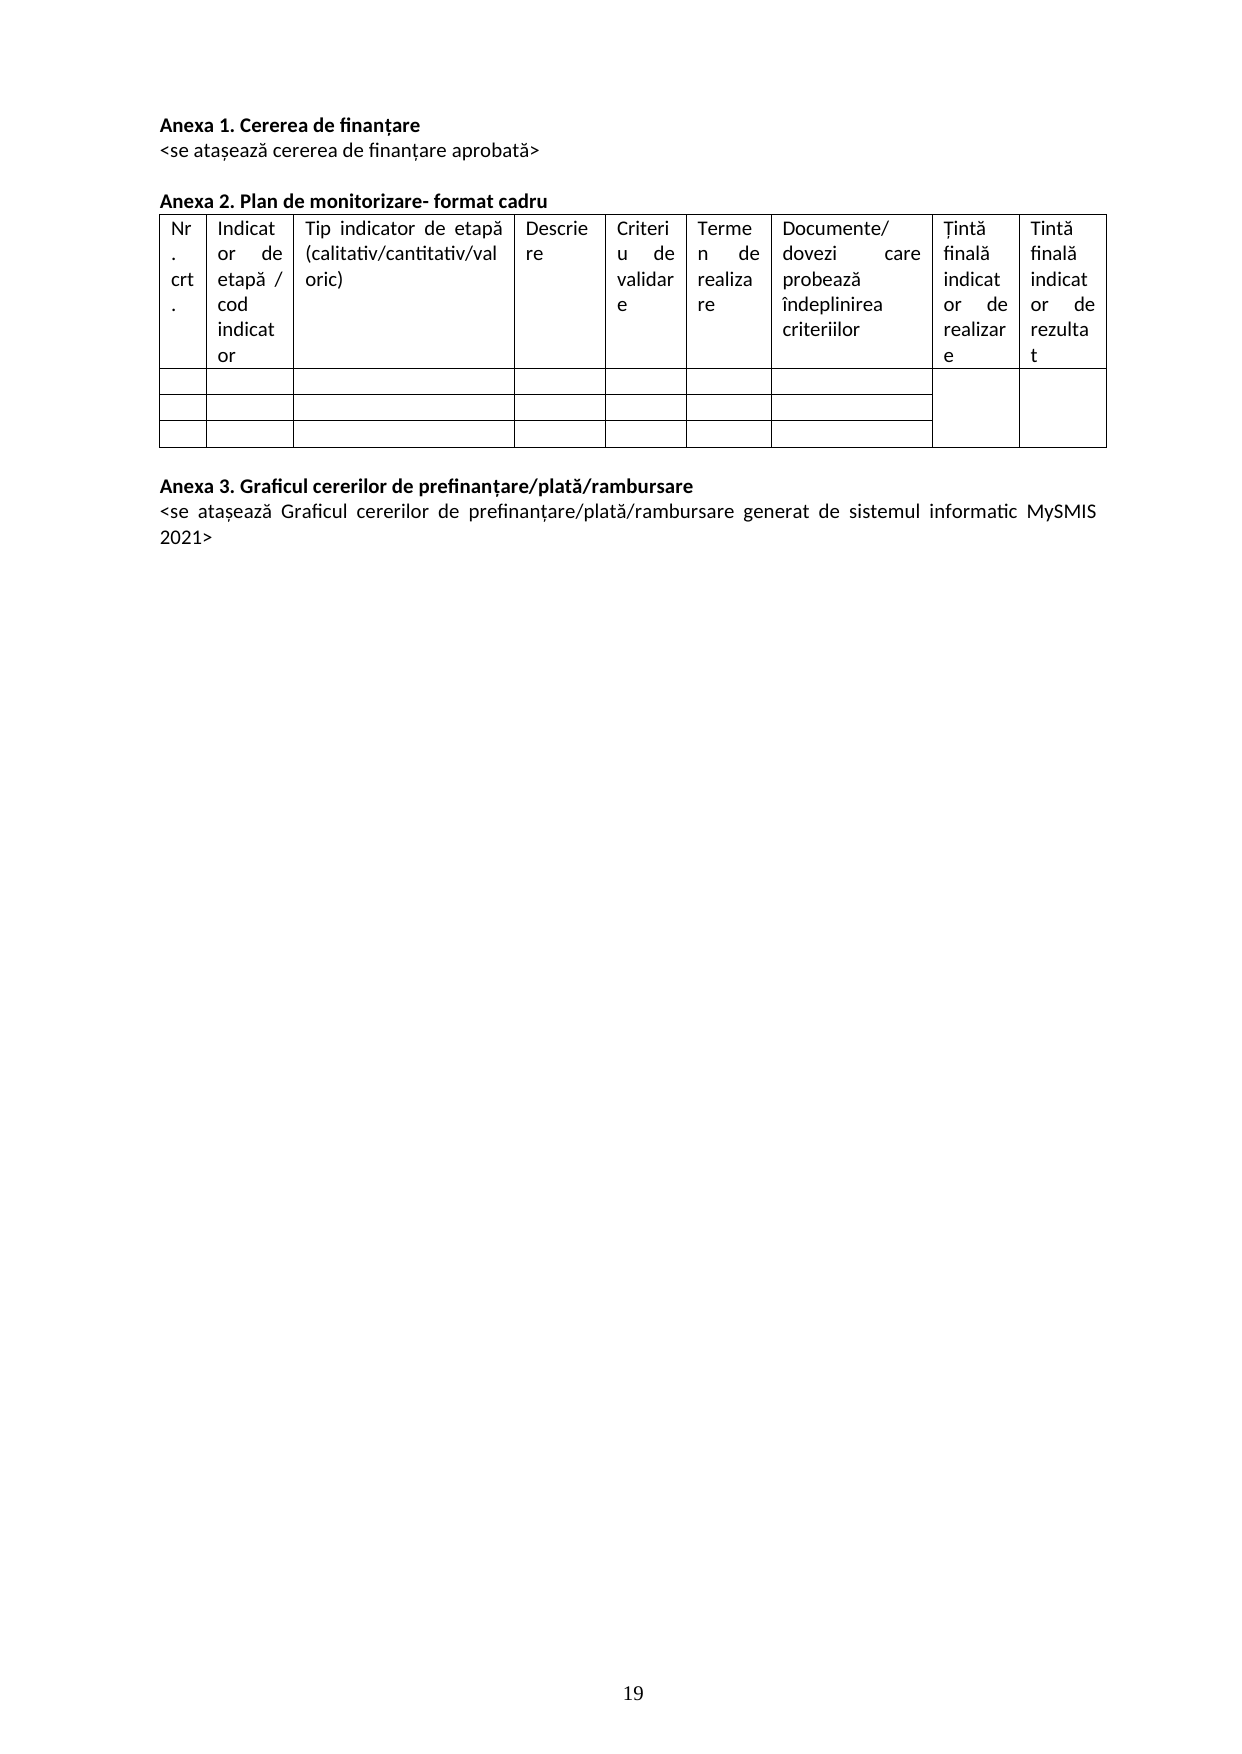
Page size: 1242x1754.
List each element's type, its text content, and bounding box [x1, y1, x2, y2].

table_header Țintă finală indicator de realizare [933, 215, 1019, 367]
table_cell [294, 369, 514, 394]
table_cell [207, 421, 293, 447]
table_cell [294, 421, 514, 447]
table_cell [207, 369, 293, 394]
text <se atașează cererea de finanțare aprobată> [159, 138, 1099, 163]
table_header Descriere [515, 215, 605, 367]
table_header Termen de realizare [687, 215, 771, 367]
table_cell [515, 395, 605, 420]
table_cell [294, 395, 514, 420]
table_cell [687, 369, 771, 394]
table_cell [606, 395, 686, 420]
table_cell [772, 395, 932, 420]
table_cell [515, 421, 605, 447]
table_cell [515, 369, 605, 394]
text Anexa 3. Graficul cererilor de prefinanțare/plată/rambursare [159, 473, 1099, 499]
text Anexa 1. Cererea de finanțare [159, 112, 1099, 138]
table_cell [1020, 369, 1106, 447]
table_header Documente/dovezi care probează îndeplinirea criteriilor [772, 215, 932, 367]
table_header Nr. crt. [160, 215, 206, 367]
table_header Criteriu de validare [606, 215, 686, 367]
text Anexa 2. Plan de monitorizare- format cadru [159, 188, 1099, 214]
table_cell [606, 421, 686, 447]
table_header Indicator de etapă / cod indicator [207, 215, 293, 367]
text <se atașează Graficul cererilor de prefinanțare/plată/rambursare generat de sistemul informatic MySMIS 2021> [159, 499, 1099, 549]
table_header Tintă finală indicator de rezultat [1020, 215, 1106, 367]
table_cell [160, 421, 206, 447]
table_cell [933, 369, 1019, 447]
table_cell [160, 395, 206, 420]
table_cell [160, 369, 206, 394]
table_cell [772, 369, 932, 394]
table_cell [207, 395, 293, 420]
table_header Tip indicator de etapă (calitativ/cantitativ/valoric) [294, 215, 514, 367]
table_cell [772, 421, 932, 447]
table_cell [606, 369, 686, 394]
table_cell [687, 395, 771, 420]
table_cell [687, 421, 771, 447]
